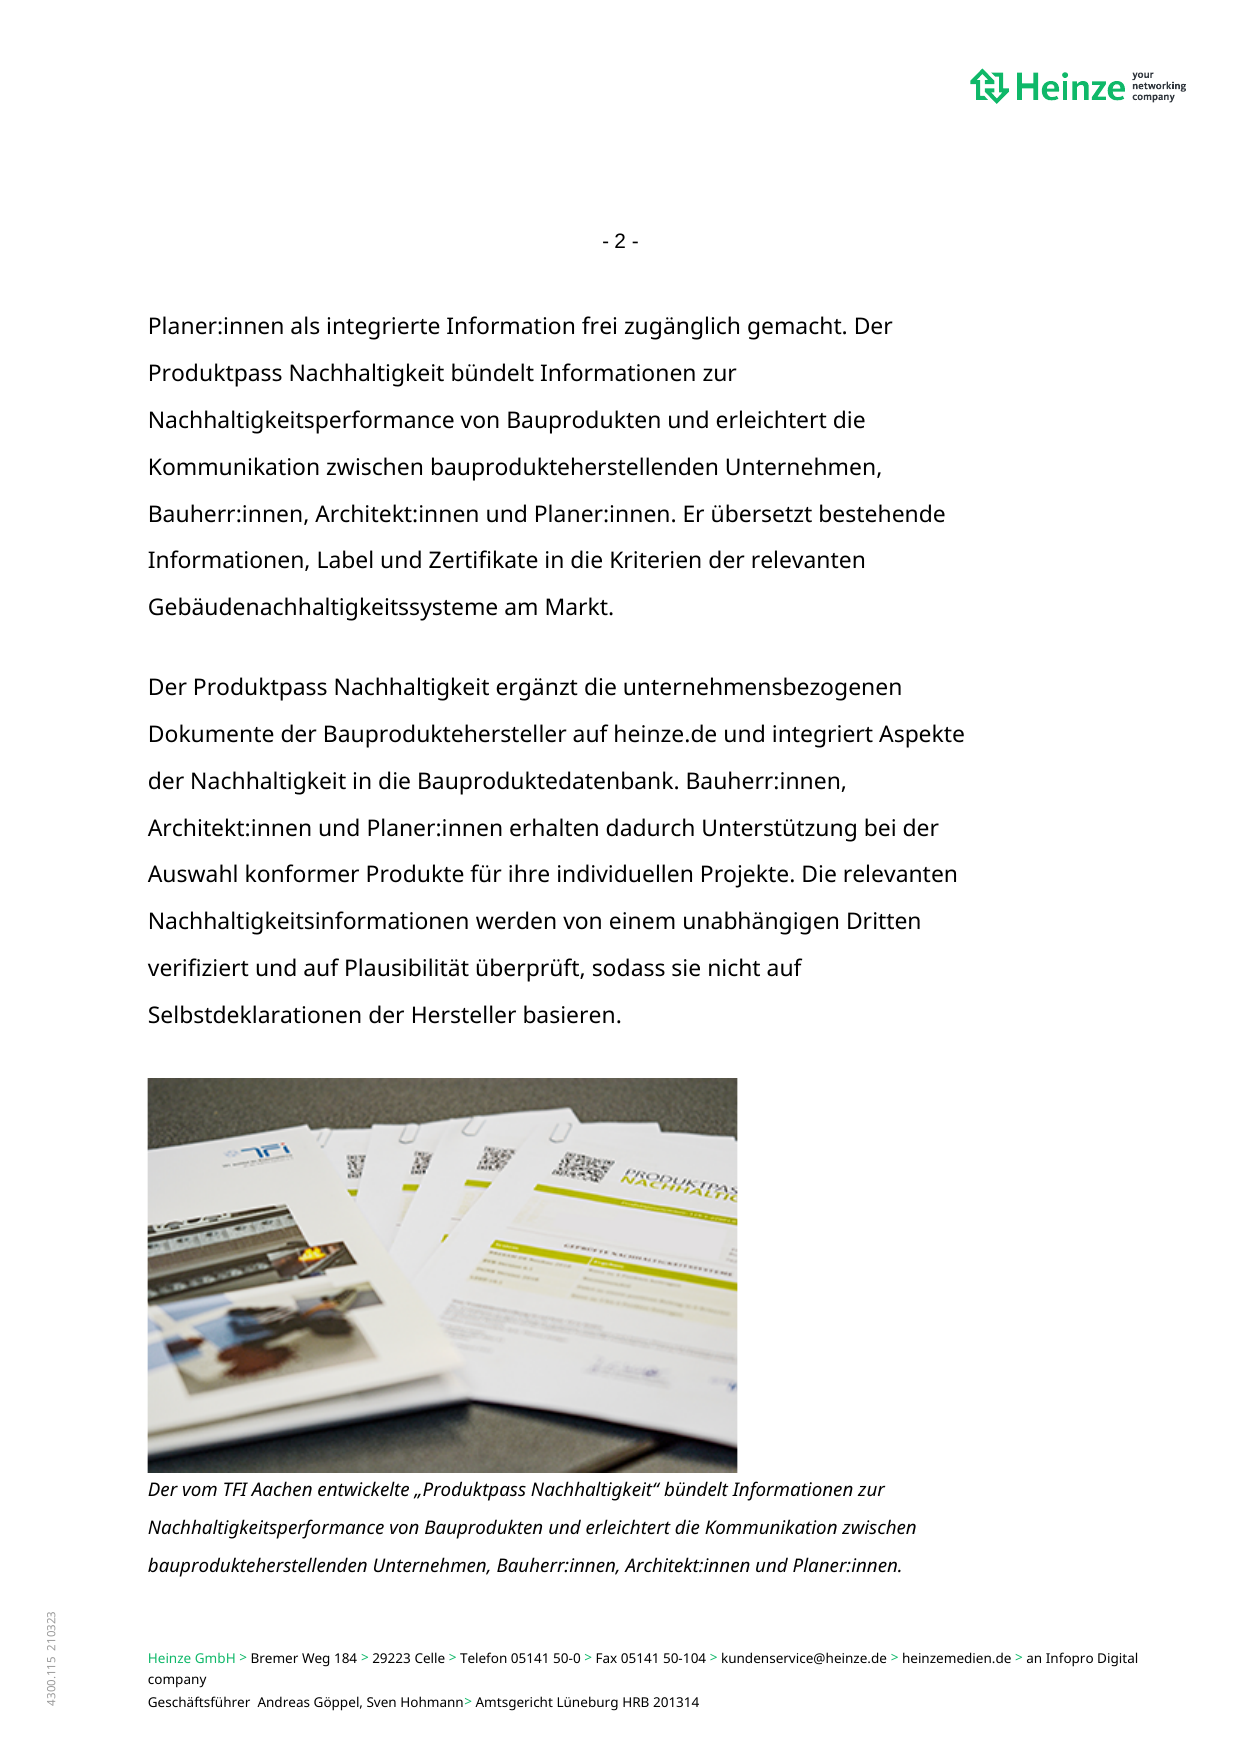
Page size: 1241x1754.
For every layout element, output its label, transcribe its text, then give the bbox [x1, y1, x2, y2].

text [148, 310, 1004, 623]
picture [147, 1078, 738, 1473]
text Der vom TFI Aachen entwickelte „Produktpass Nachhaltigkeit“ bündelt Informationen zur Nachhaltigkeitsperformance von Bauprodukten und erleichtert die Kommunikation zwischen bauprodukteherstellenden Unternehmen, Bauherr:innen, Architekt:innen und Planer:innen. [148, 1476, 1004, 1578]
text Der Produktpass Nachhaltigkeit ergänzt die unternehmensbezogenen Dokumente der Bauproduktehersteller auf heinze.de und integriert Aspekte der Nachhaltigkeit in die Bauproduktedatenbank. Bauherr:innen, Architekt:innen und Planer:innen erhalten dadurch Unterstützung bei der Auswahl konformer Produkte für ihre individuellen Projekte. Die relevanten Nachhaltigkeitsinformationen werden von einem unabhängigen Dritten verifiziert und auf Plausibilität überprüft, sodass sie nicht auf Selbstdeklarationen der Hersteller basieren. [148, 671, 1004, 1030]
